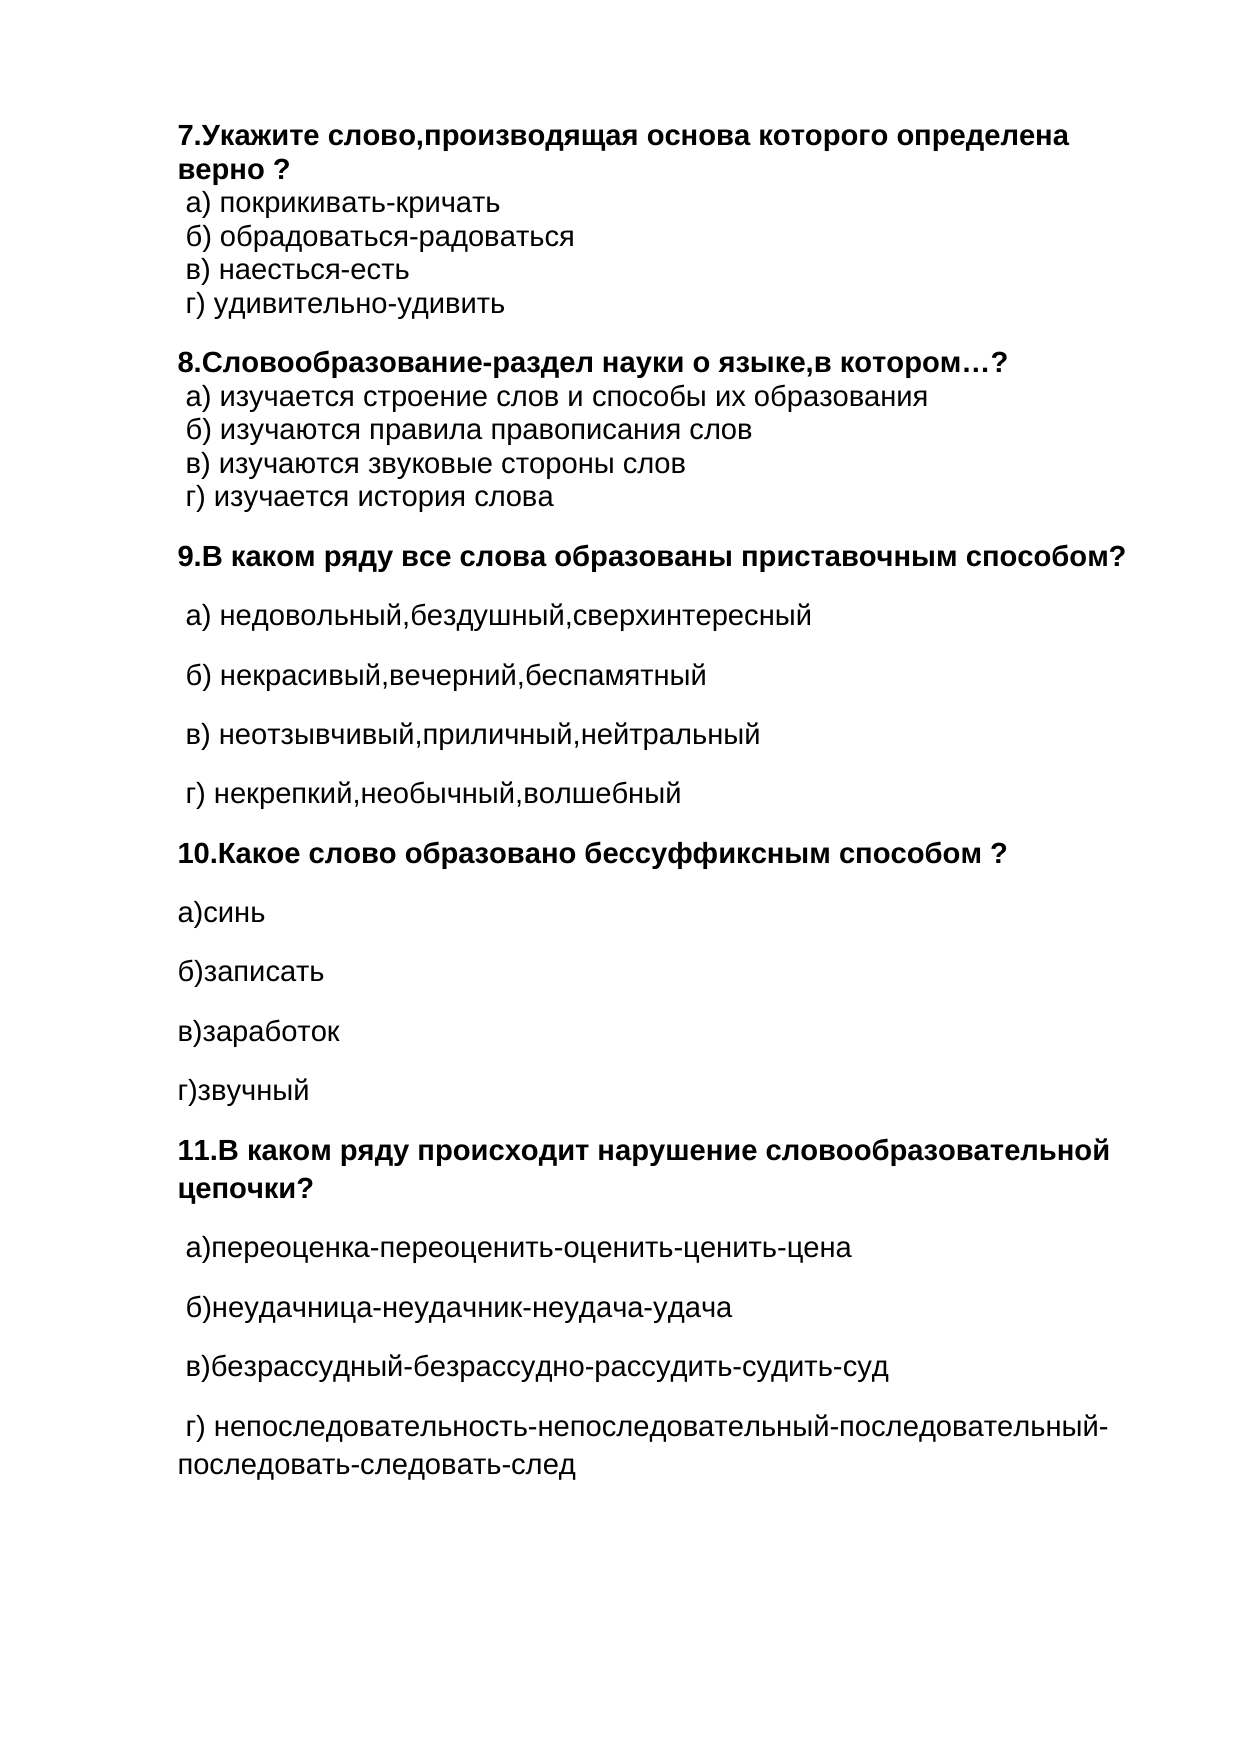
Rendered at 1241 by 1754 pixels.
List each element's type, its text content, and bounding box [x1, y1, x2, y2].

text 11.В каком ряду происходит нарушение словообразовательной цепочки? [177, 1132, 1152, 1204]
text а)синь [177, 895, 1152, 928]
text в)безрассудный-безрассудно-рассудить-судить-суд [177, 1349, 1152, 1383]
text г) некрепкий,необычный,волшебный [177, 776, 1152, 810]
text в) наесться-есть [177, 252, 1152, 286]
text 8.Словообразование-раздел науки о языке,в котором…? [177, 345, 1152, 379]
text г) удивительно-удивить [177, 286, 1152, 319]
text 9.В каком ряду все слова образованы приставочным способом? [177, 539, 1152, 572]
text г) непоследовательность-непоследовательный-последовательный-последовать-следовать-след [177, 1408, 1152, 1481]
text г) изучается история слова [177, 479, 1152, 513]
text в) неотзывчивый,приличный,нейтральный [177, 717, 1152, 750]
text в)заработок [177, 1014, 1152, 1047]
text 7.Укажите слово,производящая основа которого определена верно ? [177, 118, 1152, 185]
text б) обрадоваться-радоваться [177, 219, 1152, 252]
text а) изучается строение слов и способы их образования [177, 379, 1152, 412]
text 10.Какое слово образовано бессуффиксным способом ? [177, 836, 1152, 869]
text а) покрикивать-кричать [177, 185, 1152, 219]
text в) изучаются звуковые стороны слов [177, 446, 1152, 479]
text а) недовольный,бездушный,сверхинтересный [177, 598, 1152, 632]
text б) изучаются правила правописания слов [177, 412, 1152, 446]
text а)переоценка-переоценить-оценить-ценить-цена [177, 1230, 1152, 1264]
text б)записать [177, 954, 1152, 988]
text б) некрасивый,вечерний,беспамятный [177, 657, 1152, 691]
text г)звучный [177, 1073, 1152, 1107]
text б)неудачница-неудачник-неудача-удача [177, 1290, 1152, 1323]
